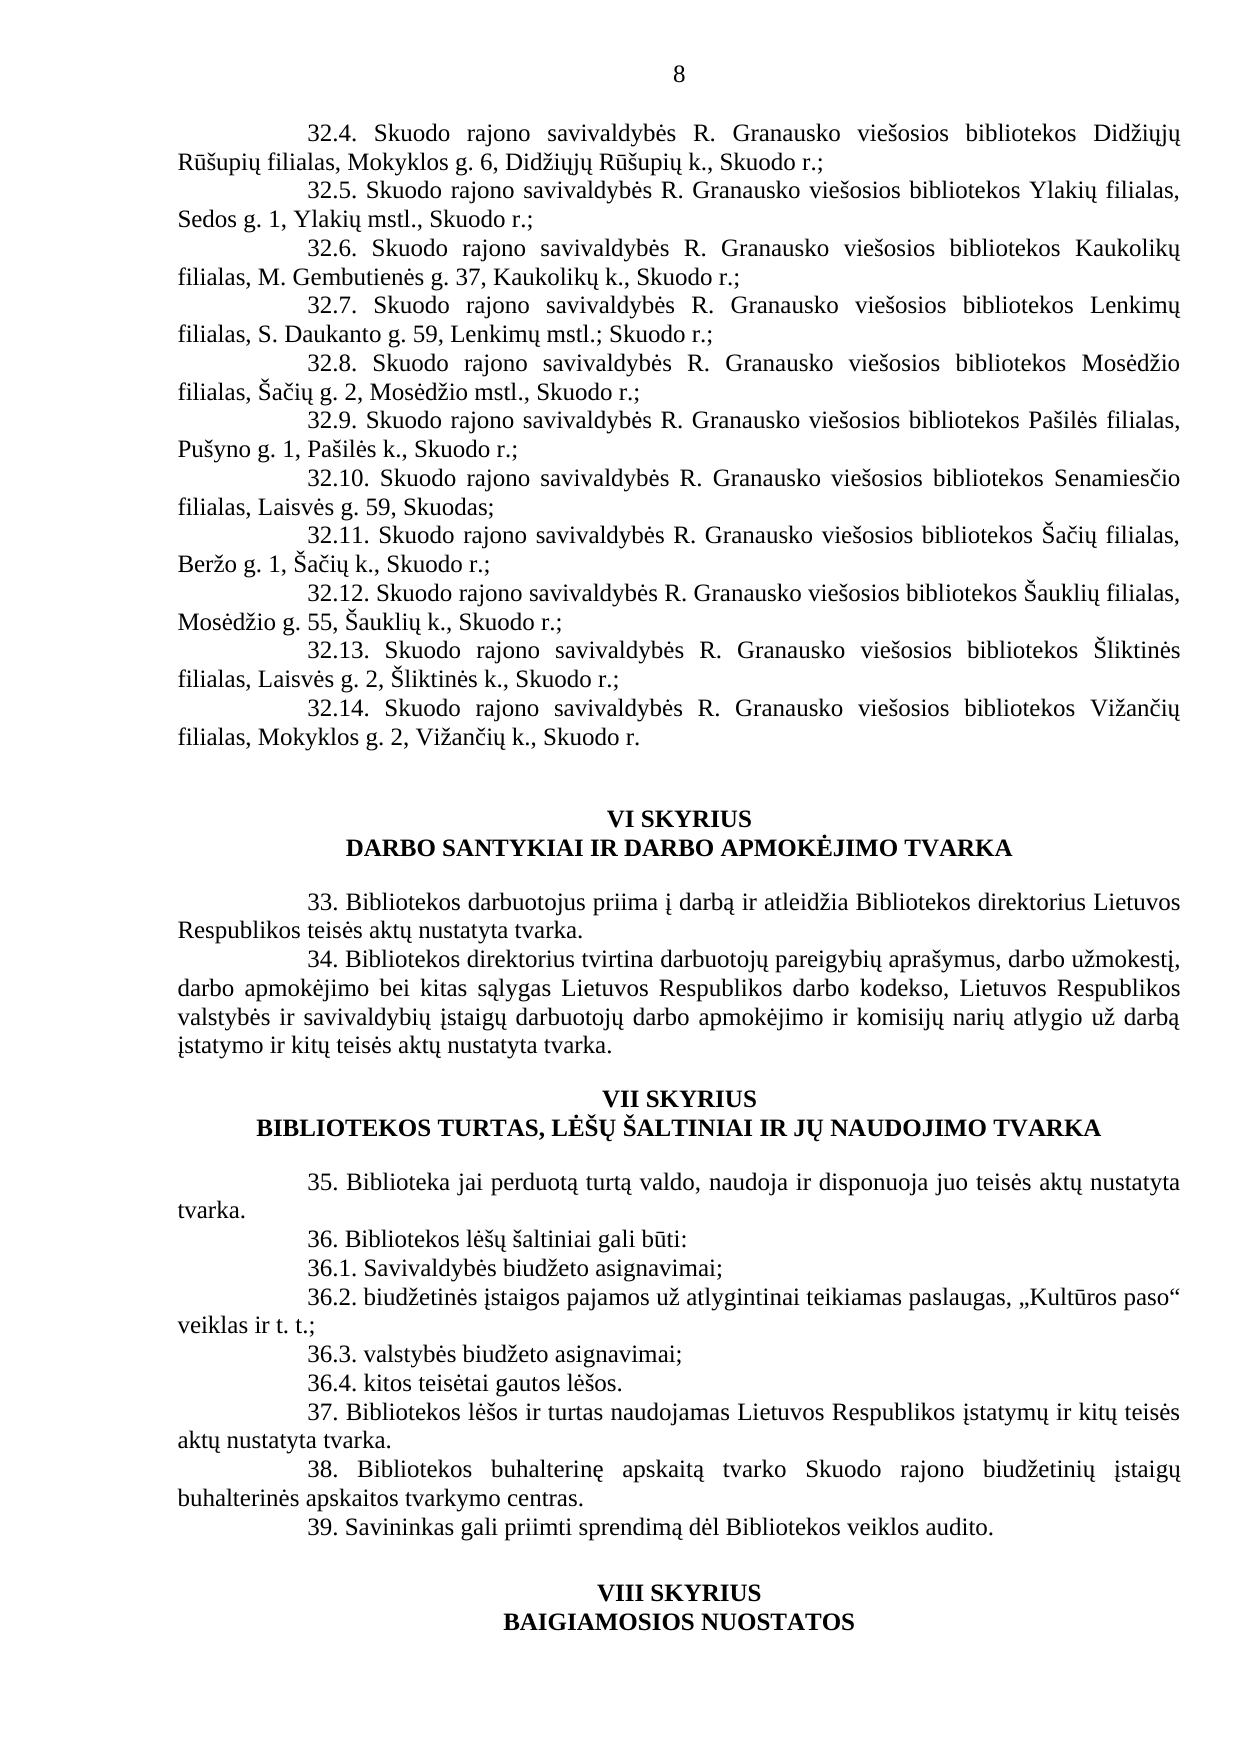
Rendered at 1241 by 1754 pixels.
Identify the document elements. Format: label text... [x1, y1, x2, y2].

text 34. Bibliotekos direktorius tvirtina darbuotojų pareigybių aprašymus, darbo užmokestį, darbo apmokėjimo bei kitas sąlygas Lietuvos Respublikos darbo kodekso, Lietuvos Respublikos valstybės ir savivaldybių įstaigų darbuotojų darbo apmokėjimo ir komisijų narių atlygio už darbą įstatymo ir kitų teisės aktų nustatyta tvarka. [177, 944, 1181, 1059]
text 39. Savininkas gali priimti sprendimą dėl Bibliotekos veiklos audito. [177, 1512, 1181, 1541]
text 36. Bibliotekos lėšų šaltiniai gali būti: [177, 1224, 1181, 1253]
text 35. Biblioteka jai perduotą turtą valdo, naudoja ir disponuoja juo teisės aktų nustatyta tvarka. [177, 1167, 1181, 1224]
text 32.9. Skuodo rajono savivaldybės R. Granausko viešosios bibliotekos Pašilės filialas, Pušyno g. 1, Pašilės k., Skuodo r.; [177, 406, 1181, 463]
text 32.5. Skuodo rajono savivaldybės R. Granausko viešosios bibliotekos Ylakių filialas, Sedos g. 1, Ylakių mstl., Skuodo r.; [177, 176, 1181, 233]
text 32.11. Skuodo rajono savivaldybės R. Granausko viešosios bibliotekos Šačių filialas, Beržo g. 1, Šačių k., Skuodo r.; [177, 521, 1181, 578]
text 36.2. biudžetinės įstaigos pajamos už atlygintinai teikiamas paslaugas, „Kultūros paso“ veiklas ir t. t.; [177, 1282, 1181, 1339]
list 36.4. kitos teisėtai gautos lėšos. [177, 1368, 1181, 1397]
list 36.1. Savivaldybės biudžeto asignavimai; [177, 1253, 1181, 1282]
text VII SKYRIUS [177, 1084, 1181, 1113]
text 32.7. Skuodo rajono savivaldybės R. Granausko viešosios bibliotekos Lenkimų filialas, S. Daukanto g. 59, Lenkimų mstl.; Skuodo r.; [177, 291, 1181, 348]
text 32.10. Skuodo rajono savivaldybės R. Granausko viešosios bibliotekos Senamiesčio filialas, Laisvės g. 59, Skuodas; [177, 463, 1181, 521]
text VIII SKYRIUS [177, 1578, 1181, 1607]
text 32.4. Skuodo rajono savivaldybės R. Granausko viešosios bibliotekos Didžiųjų Rūšupių filialas, Mokyklos g. 6, Didžiųjų Rūšupių k., Skuodo r.; [177, 118, 1181, 176]
text 38. Bibliotekos buhalterinę apskaitą tvarko Skuodo rajono biudžetinių įstaigų buhalterinės apskaitos tvarkymo centras. [177, 1454, 1181, 1512]
text 32.12. Skuodo rajono savivaldybės R. Granausko viešosios bibliotekos Šauklių filialas, Mosėdžio g. 55, Šauklių k., Skuodo r.; [177, 578, 1181, 636]
text BAIGIAMOSIOS NUOSTATOS [177, 1607, 1181, 1636]
text BIBLIOTEKOS TURTAS, LĖŠŲ ŠALTINIAI IR JŲ NAUDOJIMO TVARKA [177, 1113, 1181, 1142]
text VI SKYRIUS [177, 804, 1181, 833]
text 37. Bibliotekos lėšos ir turtas naudojamas Lietuvos Respublikos įstatymų ir kitų teisės aktų nustatyta tvarka. [177, 1397, 1181, 1454]
text 32.13. Skuodo rajono savivaldybės R. Granausko viešosios bibliotekos Šliktinės filialas, Laisvės g. 2, Šliktinės k., Skuodo r.; [177, 636, 1181, 693]
text DARBO SANTYKIAI IR DARBO APMOKĖJIMO TVARKA [177, 833, 1181, 862]
list 36.3. valstybės biudžeto asignavimai; [177, 1339, 1181, 1368]
text 33. Bibliotekos darbuotojus priima į darbą ir atleidžia Bibliotekos direktorius Lietuvos Respublikos teisės aktų nustatyta tvarka. [177, 887, 1181, 944]
text 32.14. Skuodo rajono savivaldybės R. Granausko viešosios bibliotekos Vižančių filialas, Mokyklos g. 2, Vižančių k., Skuodo r. [177, 693, 1181, 751]
text 32.8. Skuodo rajono savivaldybės R. Granausko viešosios bibliotekos Mosėdžio filialas, Šačių g. 2, Mosėdžio mstl., Skuodo r.; [177, 348, 1181, 406]
text 32.6. Skuodo rajono savivaldybės R. Granausko viešosios bibliotekos Kaukolikų filialas, M. Gembutienės g. 37, Kaukolikų k., Skuodo r.; [177, 233, 1181, 291]
